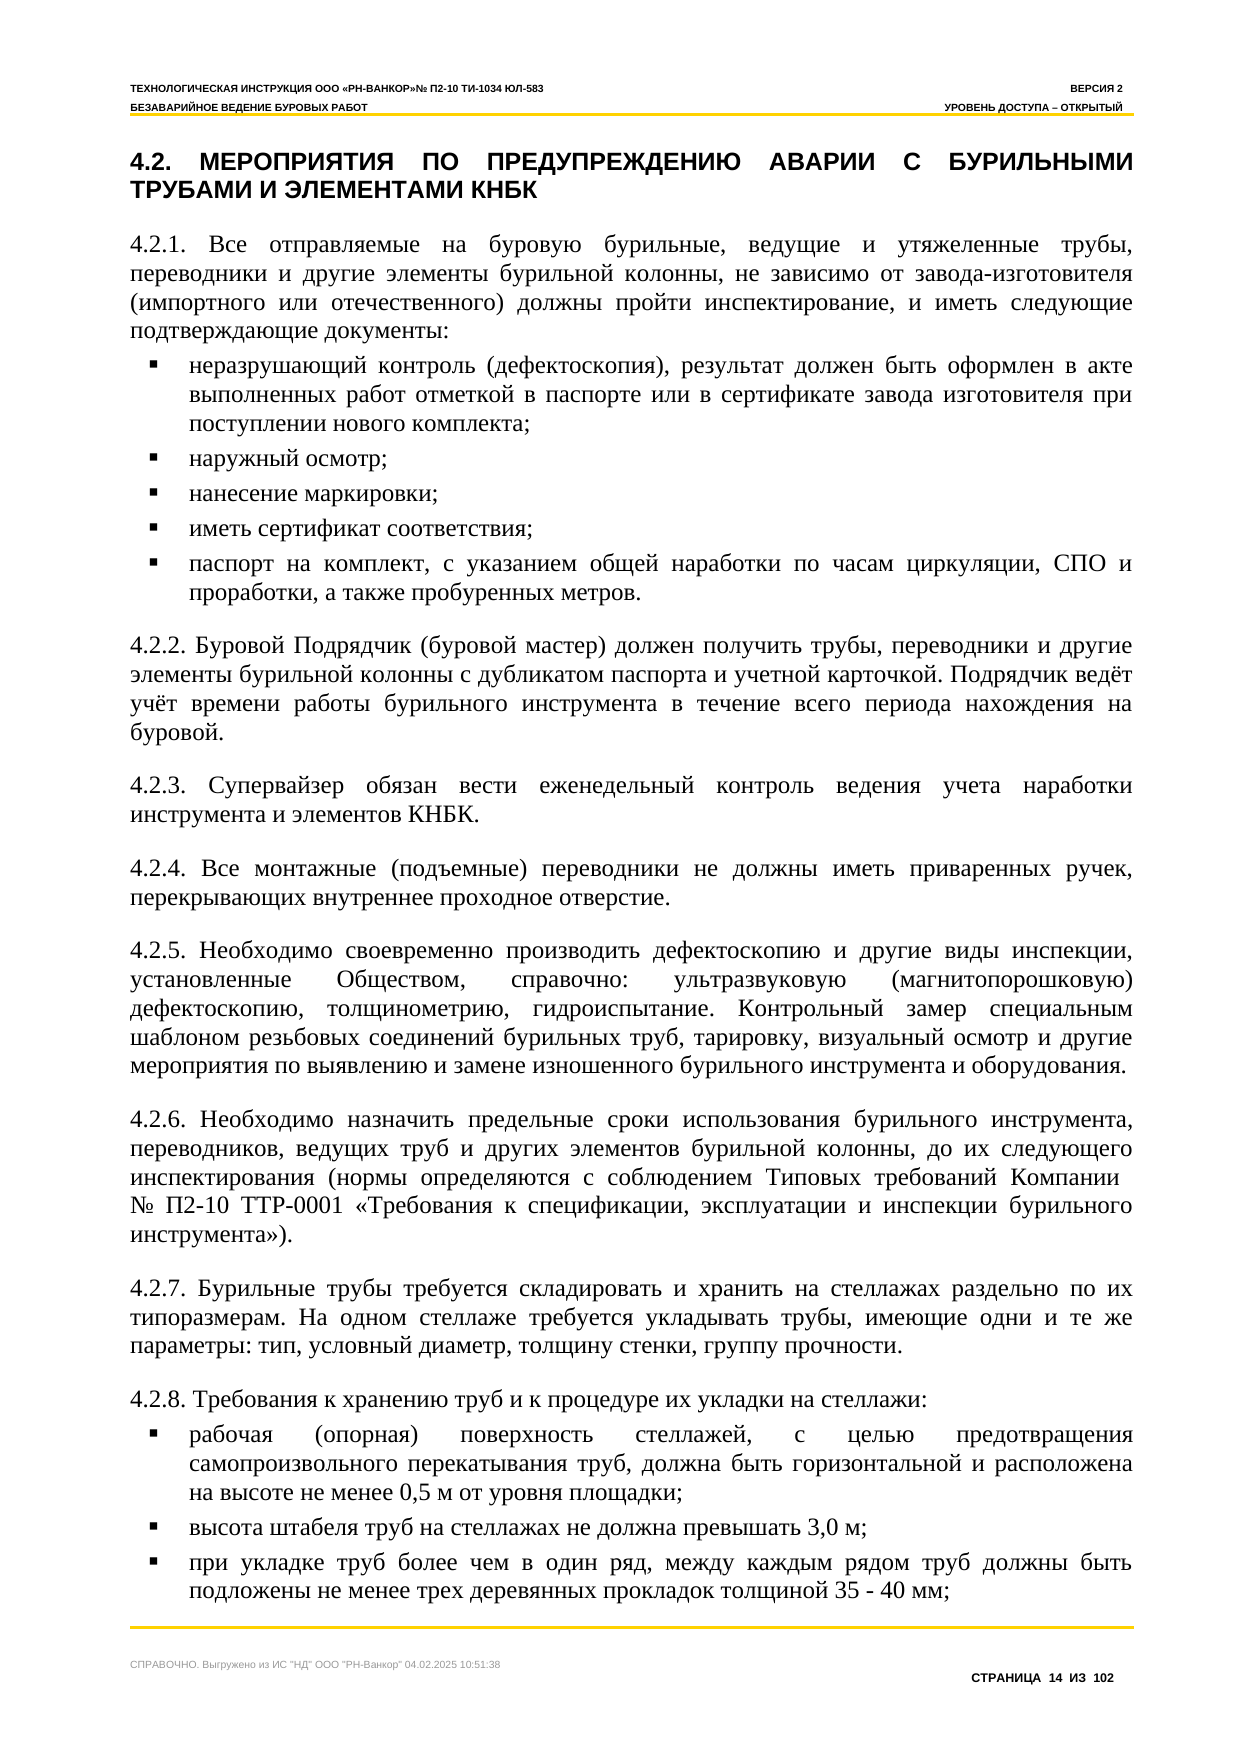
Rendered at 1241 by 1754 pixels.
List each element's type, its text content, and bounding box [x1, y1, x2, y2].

text 4.2.8. Требования к хранению труб и к процедуре их укладки на стеллажи: [130, 1384, 1134, 1413]
list нанесение маркировки; [148, 478, 1134, 507]
list при укладке труб более чем в один ряд, между каждым рядом труб должны быть подложены не менее трех деревянных прокладок толщиной 35 - 40 мм; [148, 1547, 1134, 1604]
text 4.2.7. Бурильные трубы требуется складировать и хранить на стеллажах раздельно по их типоразмерам. На одном стеллаже требуется укладывать трубы, имеющие одни и те же параметры: тип, условный диаметр, толщину стенки, группу прочности. [130, 1273, 1134, 1359]
text 4.2.1. Все отправляемые на буровую бурильные, ведущие и утяжеленные трубы, переводники и другие элементы бурильной колонны, не зависимо от завода-изготовителя (импортного или отечественного) должны пройти инспектирование, и иметь следующие подтверждающие документы: [130, 229, 1134, 344]
list наружный осмотр; [148, 443, 1134, 472]
subtitle 4.2. МЕРОПРИЯТИЯ ПО ПРЕДУПРЕЖДЕНИЮ АВАРИИ С БУРИЛЬНЫМИ ТРУБАМИ И ЭЛЕМЕНТАМИ КНБК [130, 147, 1134, 204]
text 4.2.2. Буровой Подрядчик (буровой мастер) должен получить трубы, переводники и другие элементы бурильной колонны с дубликатом паспорта и учетной карточкой. Подрядчик ведёт учёт времени работы бурильного инструмента в течение всего периода нахождения на буровой. [130, 630, 1134, 745]
text 4.2.3. Супервайзер обязан вести еженедельный контроль ведения учета наработки инструмента и элементов КНБК. [130, 770, 1134, 828]
list высота штабеля труб на стеллажах не должна превышать 3,0 м; [148, 1512, 1134, 1540]
list иметь сертификат соответствия; [148, 513, 1134, 542]
text 4.2.4. Все монтажные (подъемные) переводники не должны иметь приваренных ручек, перекрывающих внутреннее проходное отверстие. [130, 853, 1134, 910]
list паспорт на комплект, с указанием общей наработки по часам циркуляции, СПО и проработки, а также пробуренных метров. [148, 548, 1134, 605]
text 4.2.6. Необходимо назначить предельные сроки использования бурильного инструмента, переводников, ведущих труб и других элементов бурильной колонны, до их следующего инспектирования (нормы определяются с соблюдением Типовых требований Компании № П2-10 ТТР-0001 «Требования к спецификации, эксплуатации и инспекции бурильного инструмента»). [130, 1104, 1134, 1248]
list неразрушающий контроль (дефектоскопия), результат должен быть оформлен в акте выполненных работ отметкой в паспорте или в сертификате завода изготовителя при поступлении нового комплекта; [148, 350, 1134, 437]
text 4.2.5. Необходимо своевременно производить дефектоскопию и другие виды инспекции, установленные Обществом, справочно: ультразвуковую (магнитопорошковую) дефектоскопию, толщинометрию, гидроиспытание. Контрольный замер специальным шаблоном резьбовых соединений бурильных труб, тарировку, визуальный осмотр и другие мероприятия по выявлению и замене изношенного бурильного инструмента и оборудования. [130, 935, 1134, 1079]
list рабочая (опорная) поверхность стеллажей, с целью предотвращения самопроизвольного перекатывания труб, должна быть горизонтальной и расположена на высоте не менее 0,5 м от уровня площадки; [148, 1419, 1134, 1505]
